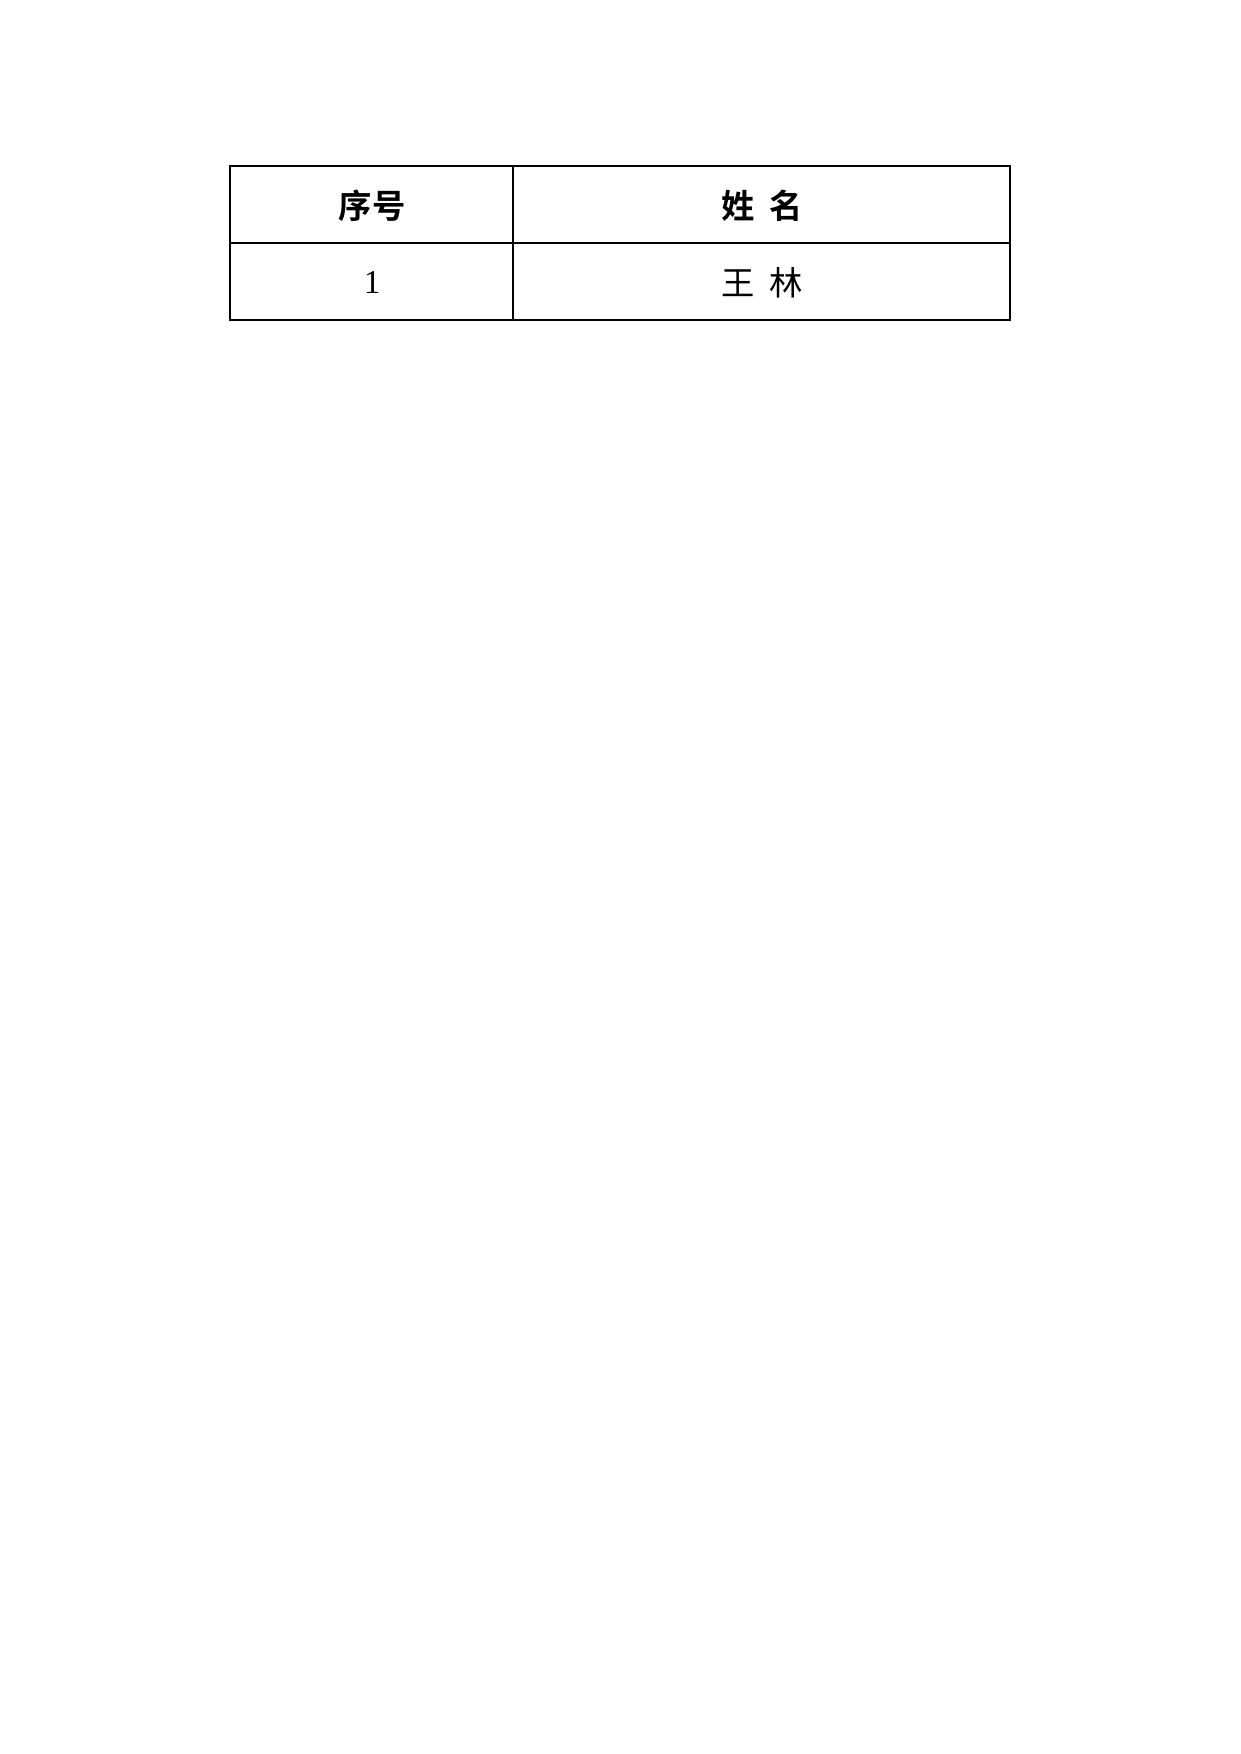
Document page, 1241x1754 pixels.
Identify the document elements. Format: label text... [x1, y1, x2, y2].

table_cell 1 [231, 244, 512, 319]
table_header 姓 名 [514, 167, 1009, 242]
table_header 序号 [231, 167, 512, 242]
table_cell 王 林 [514, 244, 1009, 319]
